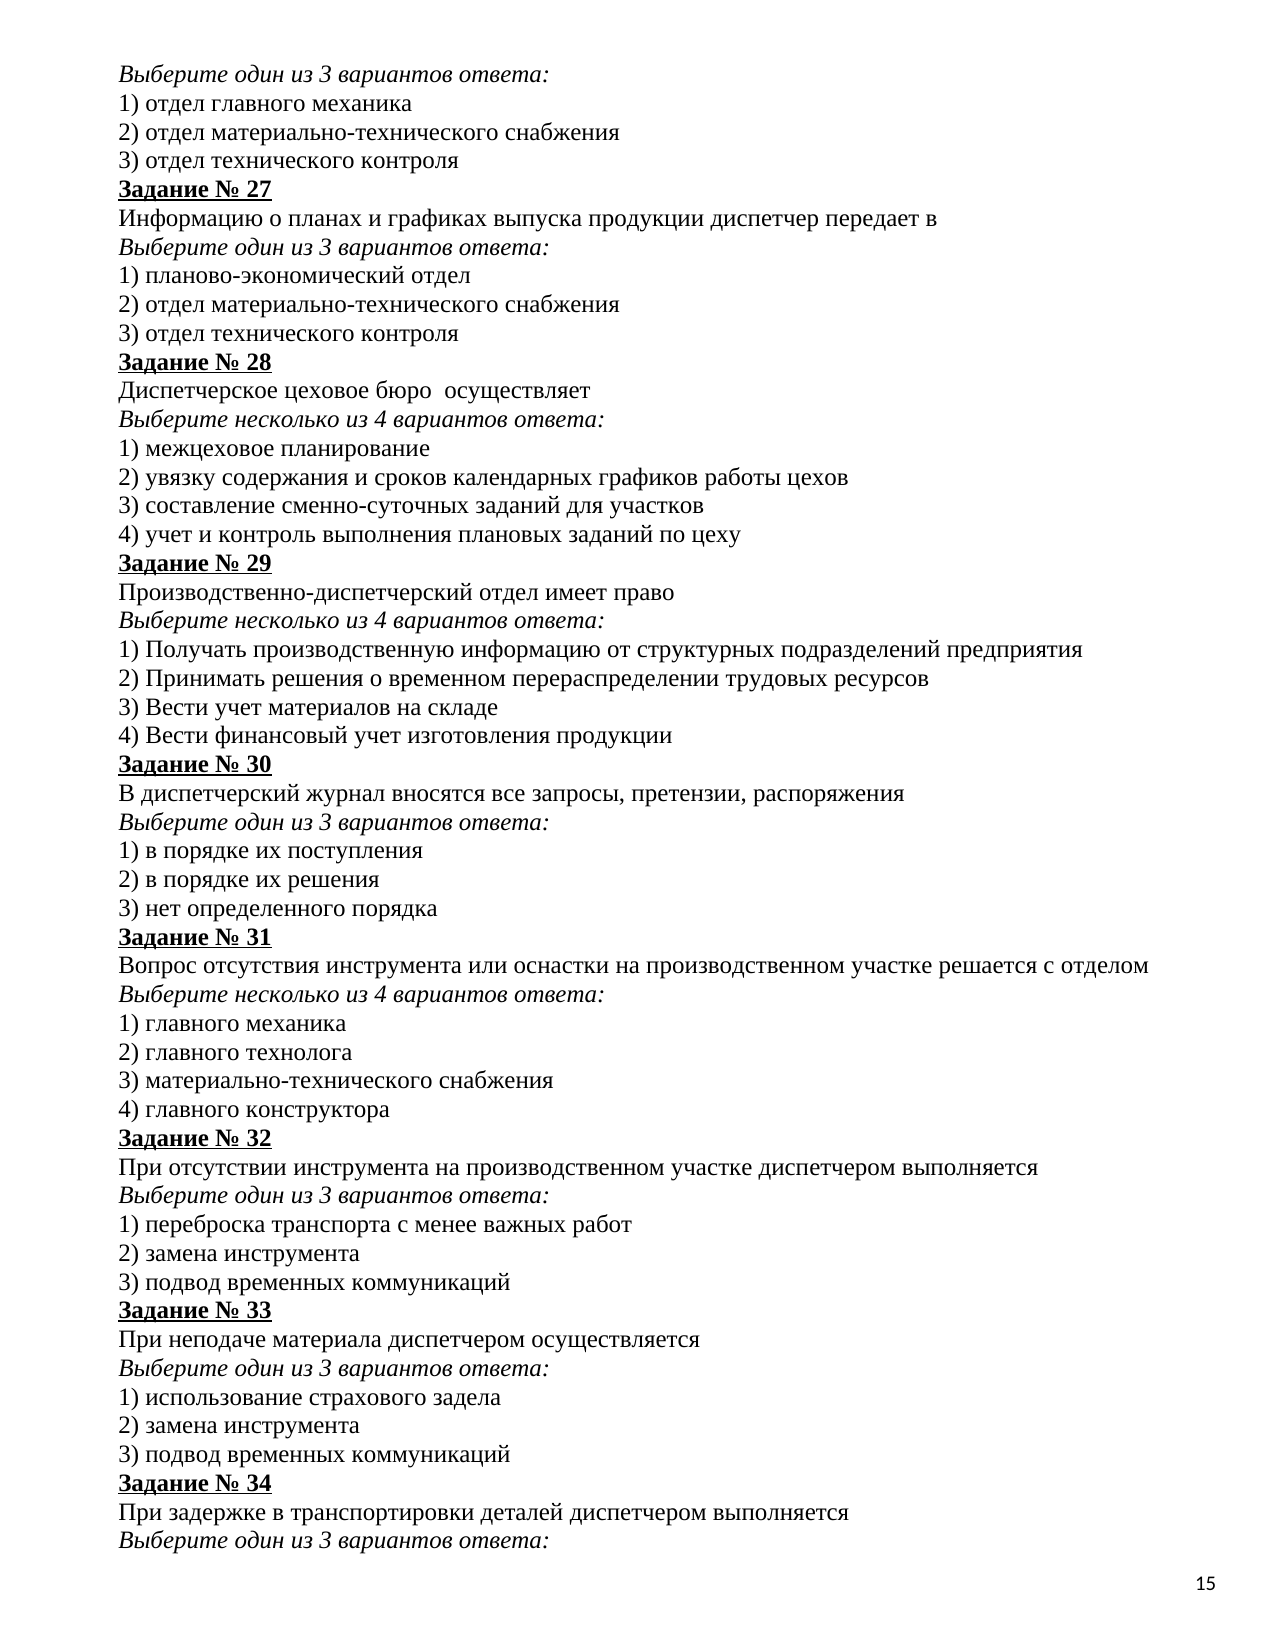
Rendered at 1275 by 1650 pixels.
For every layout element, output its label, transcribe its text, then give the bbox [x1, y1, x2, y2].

text Задание № 32 [118, 1123, 1216, 1152]
text 1) отдел главного механика [118, 88, 1216, 117]
text Задание № 31 [118, 922, 1216, 950]
text 3) подвод временных коммуникаций [118, 1267, 1216, 1295]
text 2) замена инструмента [118, 1238, 1216, 1267]
text 1) переброска транспорта с менее важных работ [118, 1209, 1216, 1238]
text Выберите несколько из 4 вариантов ответа: [118, 605, 1216, 634]
text 1) планово-экономический отдел [118, 260, 1216, 289]
text 2) увязку содержания и сроков календарных графиков работы цехов [118, 462, 1216, 490]
text Выберите один из 3 вариантов ответа: [118, 1180, 1216, 1209]
text Выберите один из 3 вариантов ответа: [118, 59, 1216, 88]
text 1) межцеховое планирование [118, 433, 1216, 462]
text 2) замена инструмента [118, 1410, 1216, 1439]
text 2) отдел материально-технического снабжения [118, 289, 1216, 318]
text 2) Принимать решения о временном перераспределении трудовых ресурсов [118, 663, 1216, 692]
text Выберите несколько из 4 вариантов ответа: [118, 979, 1216, 1008]
text Задание № 27 [118, 174, 1216, 203]
text Производственно-диспетчерский отдел имеет право [118, 577, 1216, 605]
text Информацию о планах и графиках выпуска продукции диспетчер передает в [118, 203, 1216, 232]
text 4) главного конструктора [118, 1094, 1216, 1123]
text 1) использование страхового задела [118, 1382, 1216, 1410]
text 3) нет определенного порядка [118, 893, 1216, 922]
text Диспетчерское цеховое бюро осуществляет [118, 375, 1216, 404]
text 3) подвод временных коммуникаций [118, 1439, 1216, 1468]
text В диспетчерский журнал вносятся все запросы, претензии, распоряжения [118, 778, 1216, 807]
text 1) главного механика [118, 1008, 1216, 1037]
text 4) учет и контроль выполнения плановых заданий по цеху [118, 519, 1216, 548]
text 3) материально-технического снабжения [118, 1065, 1216, 1094]
text Задание № 33 [118, 1295, 1216, 1324]
text Задание № 30 [118, 749, 1216, 778]
text Задание № 28 [118, 347, 1216, 375]
text Задание № 29 [118, 548, 1216, 577]
text Задание № 34 [118, 1468, 1216, 1497]
text 3) Вести учет материалов на складе [118, 692, 1216, 720]
text 3) отдел технического контроля [118, 145, 1216, 174]
text 2) отдел материально-технического снабжения [118, 117, 1216, 145]
text 3) отдел технического контроля [118, 318, 1216, 347]
text Выберите один из 3 вариантов ответа: [118, 232, 1216, 260]
text Выберите несколько из 4 вариантов ответа: [118, 404, 1216, 433]
text 1) Получать производственную информацию от структурных подразделений предприятия [118, 634, 1216, 663]
text Вопрос отсутствия инструмента или оснастки на производственном участке решается с отделом [118, 950, 1216, 979]
text 3) составление сменно-суточных заданий для участков [118, 490, 1216, 519]
text 4) Вести финансовый учет изготовления продукции [118, 720, 1216, 749]
text 1) в порядке их поступления [118, 835, 1216, 864]
text 2) в порядке их решения [118, 864, 1216, 893]
text При отсутствии инструмента на производственном участке диспетчером выполняется [118, 1152, 1216, 1180]
text При неподаче материала диспетчером осуществляется [118, 1324, 1216, 1353]
text Выберите один из 3 вариантов ответа: [118, 1353, 1216, 1382]
text 2) главного технолога [118, 1037, 1216, 1065]
text При задержке в транспортировки деталей диспетчером выполняется [118, 1497, 1216, 1525]
text Выберите один из 3 вариантов ответа: [118, 807, 1216, 835]
text Выберите один из 3 вариантов ответа: [118, 1525, 1216, 1554]
